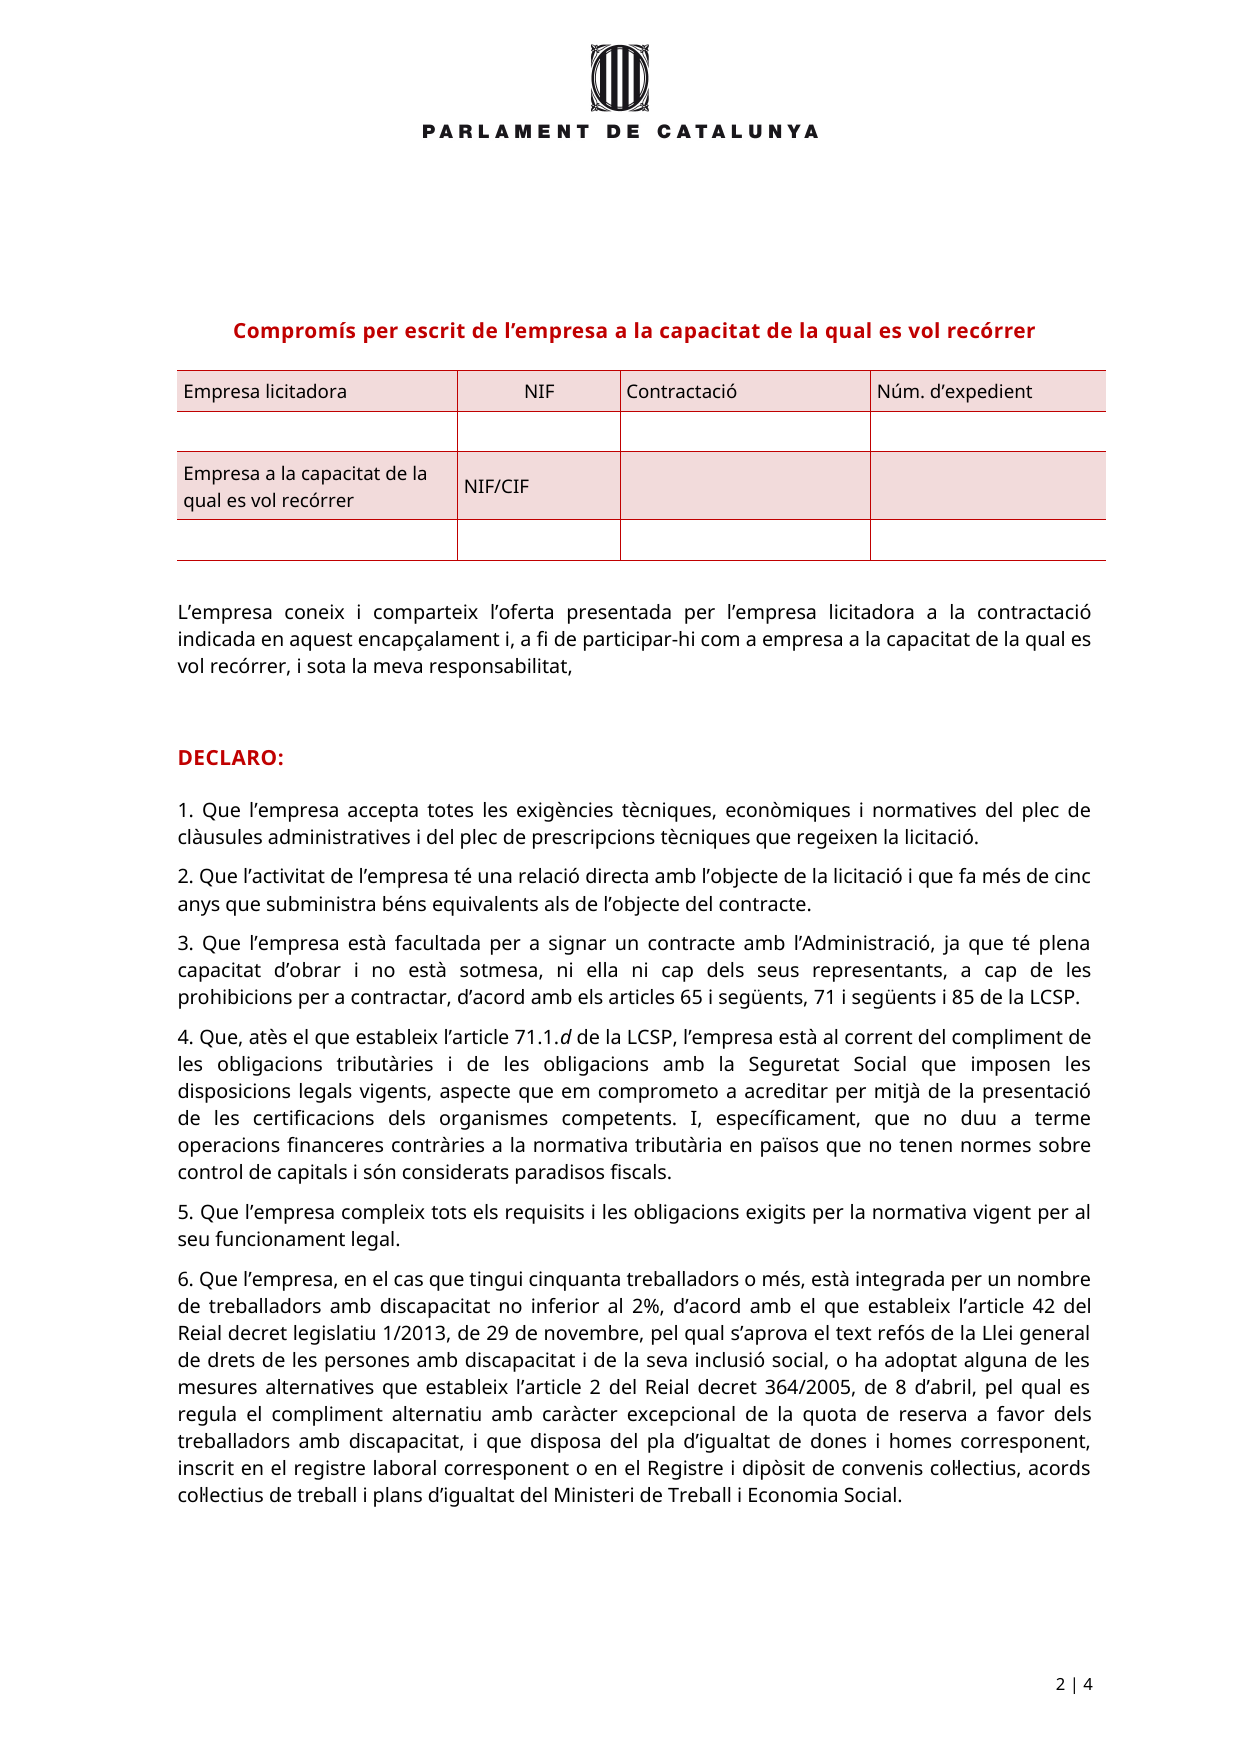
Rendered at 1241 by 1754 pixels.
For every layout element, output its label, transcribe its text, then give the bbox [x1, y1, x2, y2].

table_cell [871, 452, 1106, 519]
table_cell [621, 412, 870, 451]
table_cell NIF/CIF [458, 452, 620, 519]
text 5. Que l’empresa compleix tots els requisits i les obligacions exigits per la normativa vigent per al seu funcionament legal. [177, 1198, 1092, 1252]
text L’empresa coneix i comparteix l’oferta presentada per l’empresa licitadora a la contractació indicada en aquest encapçalament i, a fi de participar-hi com a empresa a la capacitat de la qual es vol recórrer, i sota la meva responsabilitat, [177, 598, 1092, 679]
text 2. Que l’activitat de l’empresa té una relació directa amb l’objecte de la licitació i que fa més de cinc anys que subministra béns equivalents als de l’objecte del contracte. [177, 863, 1092, 917]
text Compromís per escrit de l’empresa a la capacitat de la qual es vol recórrer [177, 316, 1092, 345]
table_cell [458, 520, 620, 559]
table_cell [458, 412, 620, 451]
table_cell [621, 520, 870, 559]
text 4. Que, atès el que estableix l’article 71.1.d de la LCSP, l’empresa està al corrent del compliment de les obligacions tributàries i de les obligacions amb la Seguretat Social que imposen les disposicions legals vigents, aspecte que em comprometo a acreditar per mitjà de la presentació de les certificacions dels organismes competents. I, específicament, que no duu a terme operacions financeres contràries a la normativa tributària en països que no tenen normes sobre control de capitals i són considerats paradisos fiscals. [177, 1023, 1092, 1186]
text 3. Que l’empresa està facultada per a signar un contracte amb l’Administració, ja que té plena capacitat d’obrar i no està sotmesa, ni ella ni cap dels seus representants, a cap de les prohibicions per a contractar, d’acord amb els articles 65 i següents, 71 i següents i 85 de la LCSP. [177, 929, 1092, 1011]
table_header Contractació [621, 371, 870, 411]
text DECLARO: [177, 742, 1092, 771]
text 6. Que l’empresa, en el cas que tingui cinquanta treballadors o més, està integrada per un nombre de treballadors amb discapacitat no inferior al 2%, d’acord amb el que estableix l’article 42 del Reial decret legislatiu 1/2013, de 29 de novembre, pel qual s’aprova el text refós de la Llei general de drets de les persones amb discapacitat i de la seva inclusió social, o ha adoptat alguna de les mesures alternatives que estableix l’article 2 del Reial decret 364/2005, de 8 d’abril, pel qual es regula el compliment alternatiu amb caràcter excepcional de la quota de reserva a favor dels treballadors amb discapacitat, i que disposa del pla d’igualtat de dones i homes corresponent, inscrit en el registre laboral corresponent o en el Registre i dipòsit de convenis col·lectius, acords col·lectius de treball i plans d’igualtat del Ministeri de Treball i Economia Social. [177, 1265, 1092, 1508]
table_header Empresa licitadora [177, 371, 457, 411]
table_cell [871, 520, 1106, 559]
table_header Núm. d’expedient [871, 371, 1106, 411]
text 1. Que l’empresa accepta totes les exigències tècniques, econòmiques i normatives del plec de clàusules administratives i del plec de prescripcions tècniques que regeixen la licitació. [177, 796, 1092, 850]
table_cell [177, 412, 457, 451]
table_cell [871, 412, 1106, 451]
table_cell [177, 520, 457, 559]
table_header NIF [458, 371, 620, 411]
table_cell Empresa a la capacitat de la qual es vol recórrer [177, 452, 457, 519]
table_cell [621, 452, 870, 519]
picture [420, 41, 820, 142]
